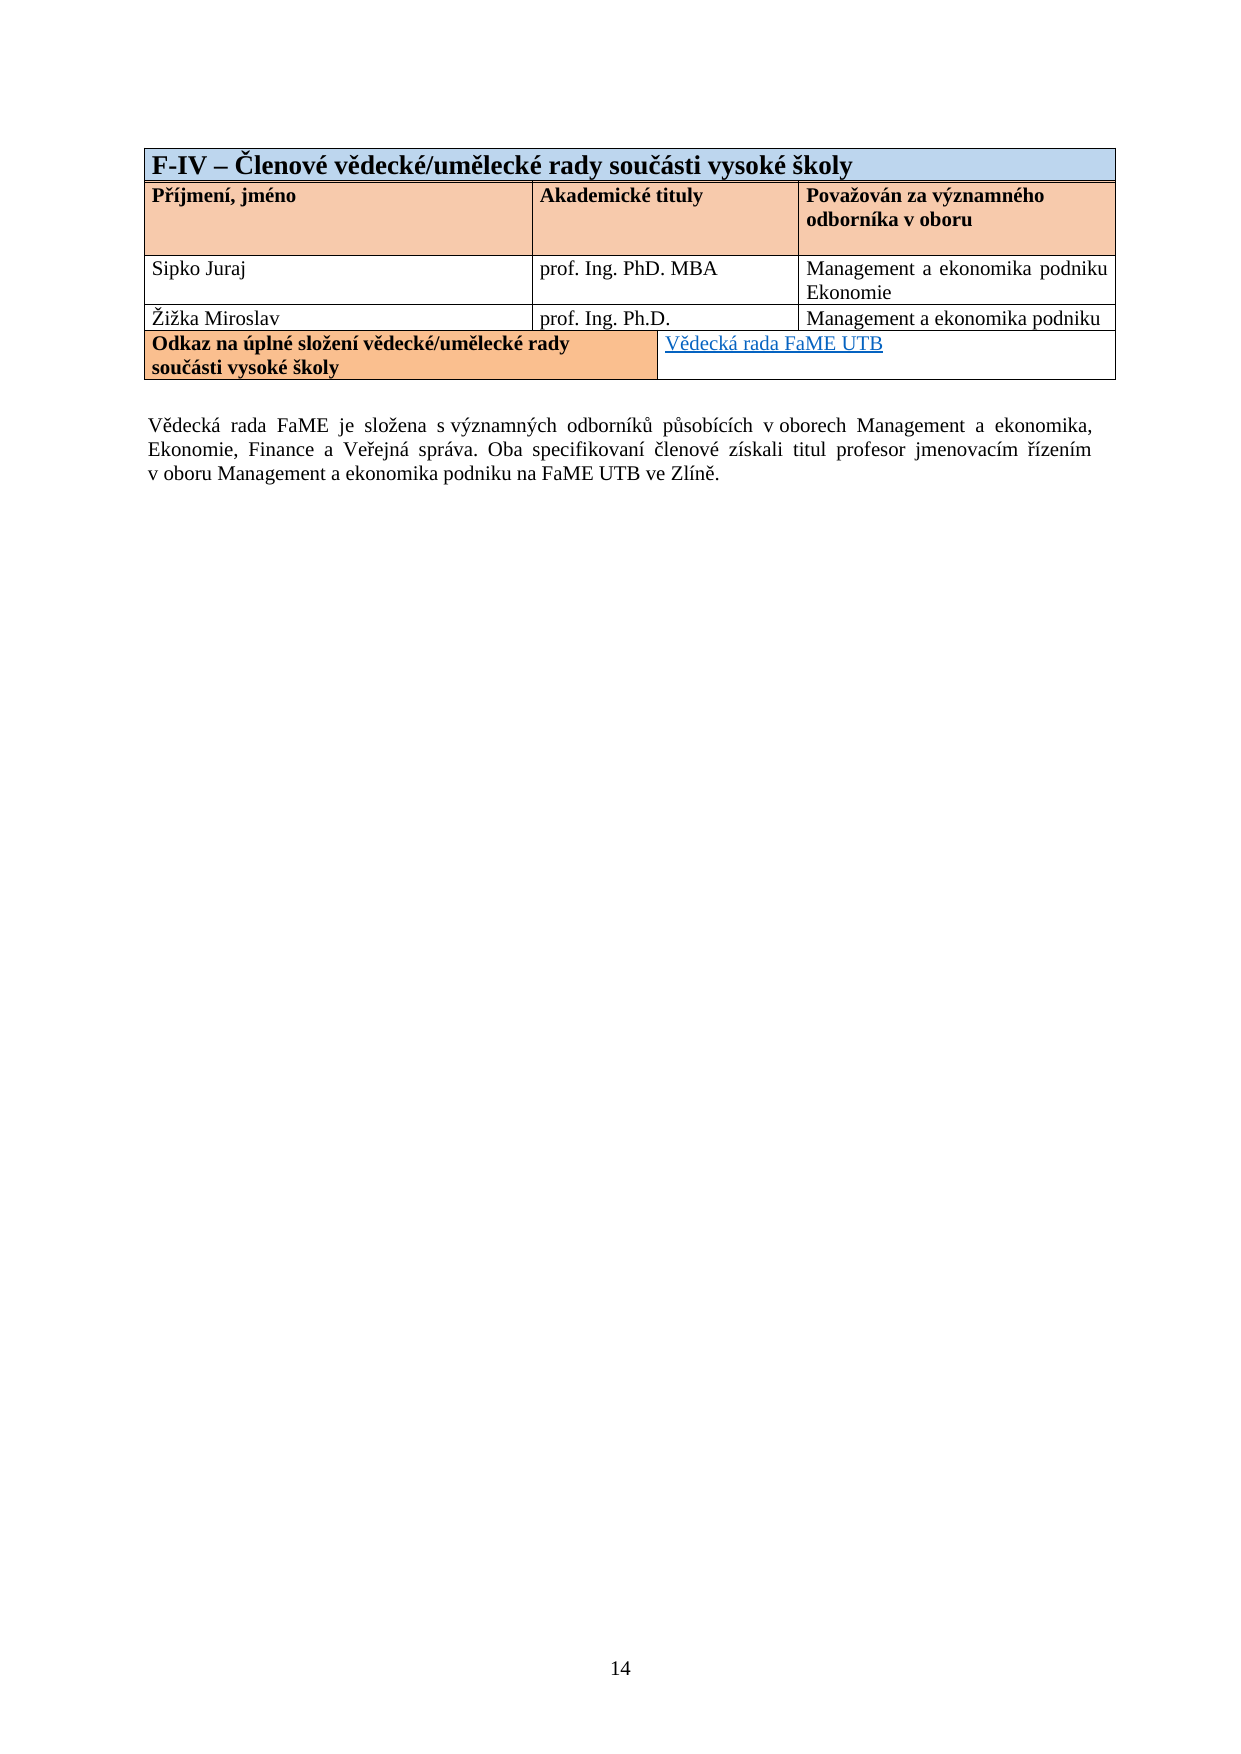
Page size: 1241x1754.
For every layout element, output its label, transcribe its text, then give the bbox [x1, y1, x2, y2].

table_cell Management a ekonomika podniku [799, 305, 1115, 329]
table_cell Management a ekonomika podniku Ekonomie [799, 256, 1115, 304]
table_cell prof. Ing. PhD. MBA [533, 256, 798, 304]
text Vědecká rada FaME je složena s významných odborníků působících v oborech Management a ekonomika, Ekonomie, Finance a Veřejná správa. Oba specifikovaní členové získali titul profesor jmenovacím řízením v oboru Management a ekonomika podniku na FaME UTB ve Zlíně. [148, 413, 1092, 485]
table_cell Akademické tituly [533, 183, 798, 255]
table_cell Považován za významného odborníka v oboru [799, 183, 1115, 255]
table_cell Žižka Miroslav [145, 305, 532, 329]
table_cell prof. Ing. Ph.D. [533, 305, 798, 329]
table_header F-IV – Členové vědecké/umělecké rady součásti vysoké školy [145, 149, 1115, 180]
table_cell Příjmení, jméno [145, 183, 532, 255]
table_cell Vědecká rada FaME UTB [658, 331, 1115, 379]
table_cell Sipko Juraj [145, 256, 532, 304]
table_cell Odkaz na úplné složení vědecké/umělecké rady součásti vysoké školy [145, 331, 657, 379]
